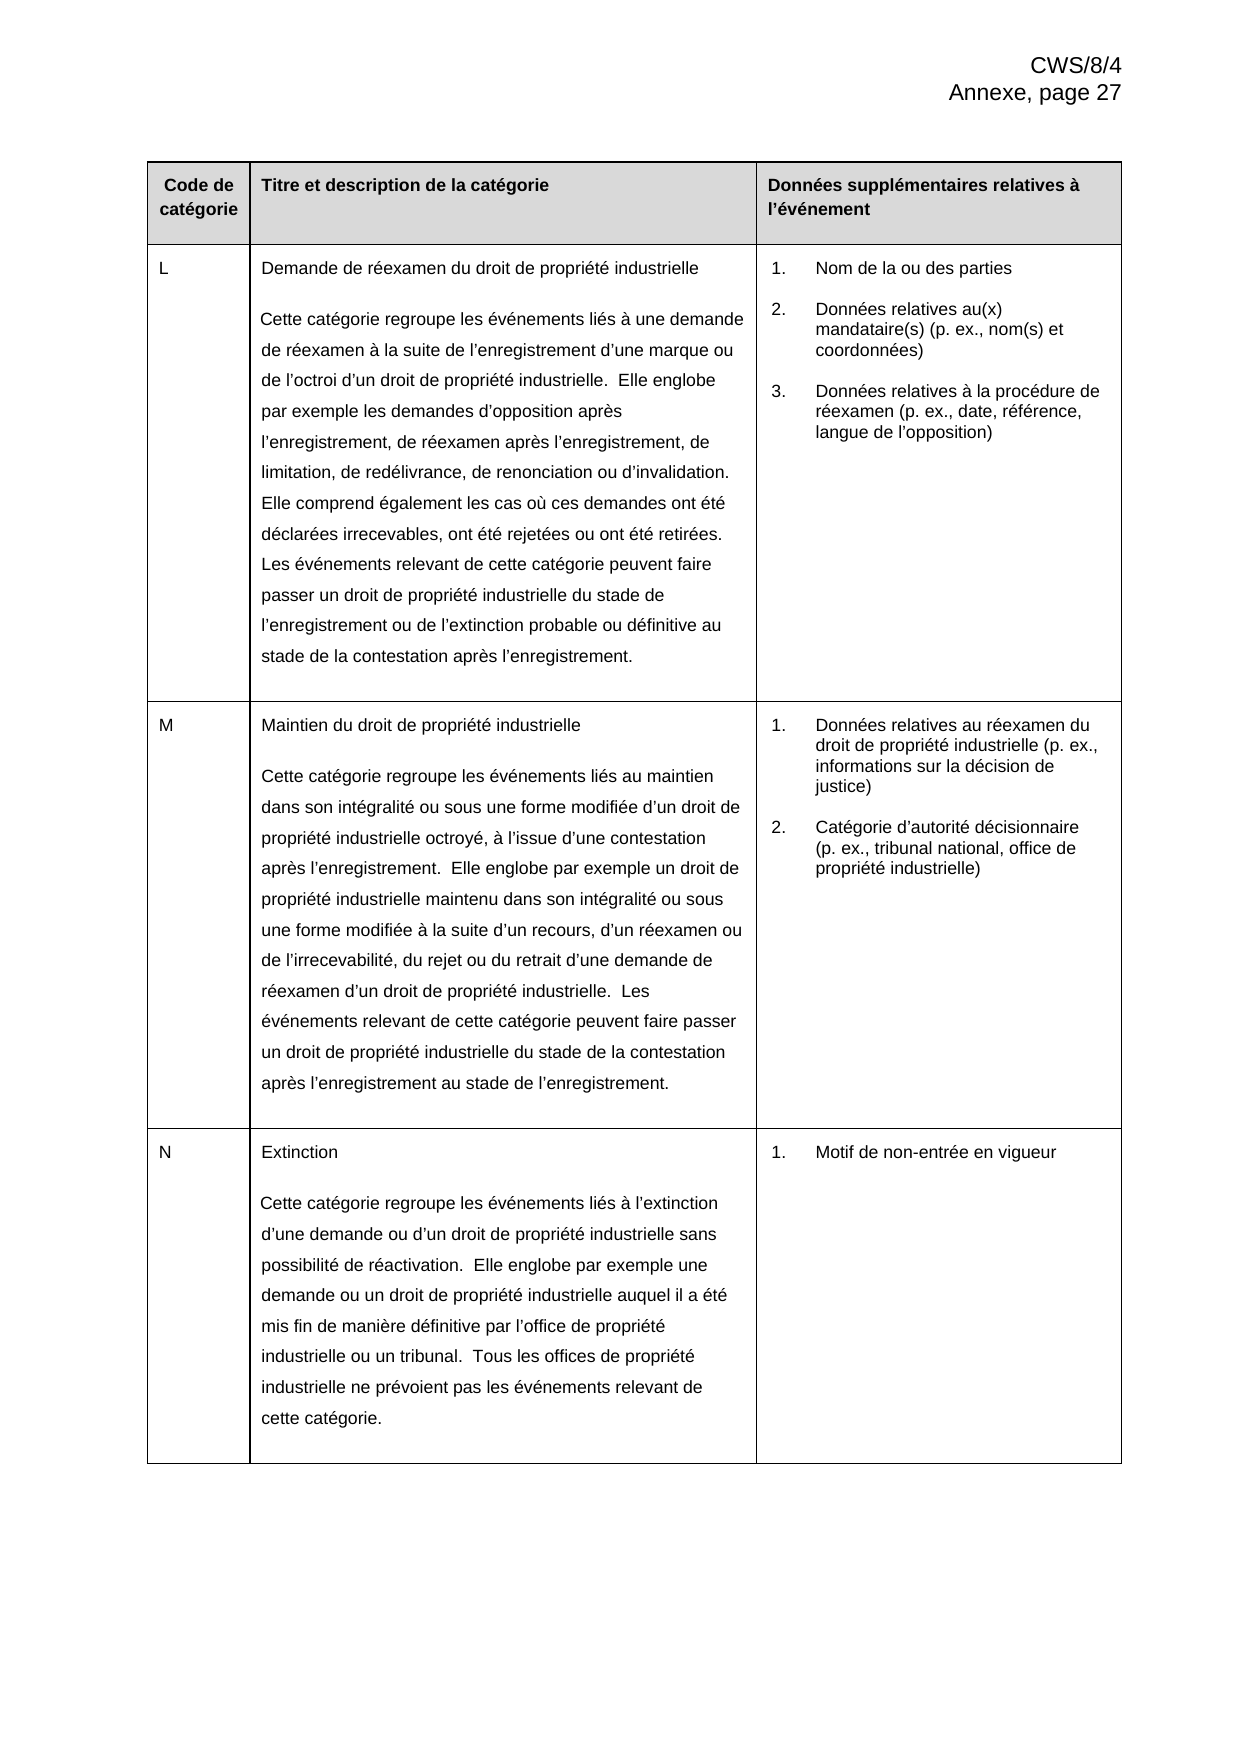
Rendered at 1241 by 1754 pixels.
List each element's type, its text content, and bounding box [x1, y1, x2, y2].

table_cell M [148, 702, 249, 1128]
table_header Titre et description de la catégorie [251, 163, 756, 244]
table_cell Données relatives au réexamen du droit de propriété industrielle (p. ex., informations sur la décision de justice) Catégorie d’autorité décisionnaire (p. ex., tribunal national, office de propriété industrielle) [757, 702, 1121, 1128]
table_cell L [148, 245, 249, 701]
table_cell Extinction Cette catégorie regroupe les événements liés à l’extinction d’une demande ou d’un droit de propriété industrielle sans possibilité de réactivation. Elle englobe par exemple une demande ou un droit de propriété industrielle auquel il a été mis fin de manière définitive par l’office de propriété industrielle ou un tribunal. Tous les offices de propriété industrielle ne prévoient pas les événements relevant de cette catégorie. [251, 1129, 756, 1463]
table_cell N [148, 1129, 249, 1463]
table_header Données supplémentaires relatives à l’événement [757, 163, 1121, 244]
table_cell Motif de non-entrée en vigueur [757, 1129, 1121, 1463]
table_cell Maintien du droit de propriété industrielle Cette catégorie regroupe les événements liés au maintien dans son intégralité ou sous une forme modifiée d’un droit de propriété industrielle octroyé, à l’issue d’une contestation après l’enregistrement. Elle englobe par exemple un droit de propriété industrielle maintenu dans son intégralité ou sous une forme modifiée à la suite d’un recours, d’un réexamen ou de l’irrecevabilité, du rejet ou du retrait d’une demande de réexamen d’un droit de propriété industrielle. Les événements relevant de cette catégorie peuvent faire passer un droit de propriété industrielle du stade de la contestation après l’enregistrement au stade de l’enregistrement. [251, 702, 756, 1128]
table_cell Demande de réexamen du droit de propriété industrielle Cette catégorie regroupe les événements liés à une demande de réexamen à la suite de l’enregistrement d’une marque ou de l’octroi d’un droit de propriété industrielle. Elle englobe par exemple les demandes d’opposition après l’enregistrement, de réexamen après l’enregistrement, de limitation, de redélivrance, de renonciation ou d’invalidation. Elle comprend également les cas où ces demandes ont été déclarées irrecevables, ont été rejetées ou ont été retirées. Les événements relevant de cette catégorie peuvent faire passer un droit de propriété industrielle du stade de l’enregistrement ou de l’extinction probable ou définitive au stade de la contestation après l’enregistrement. [251, 245, 756, 701]
table_cell Nom de la ou des parties Données relatives au(x) mandataire(s) (p. ex., nom(s) et coordonnées) Données relatives à la procédure de réexamen (p. ex., date, référence, langue de l’opposition) [757, 245, 1121, 701]
table_header Code de catégorie [148, 163, 249, 244]
